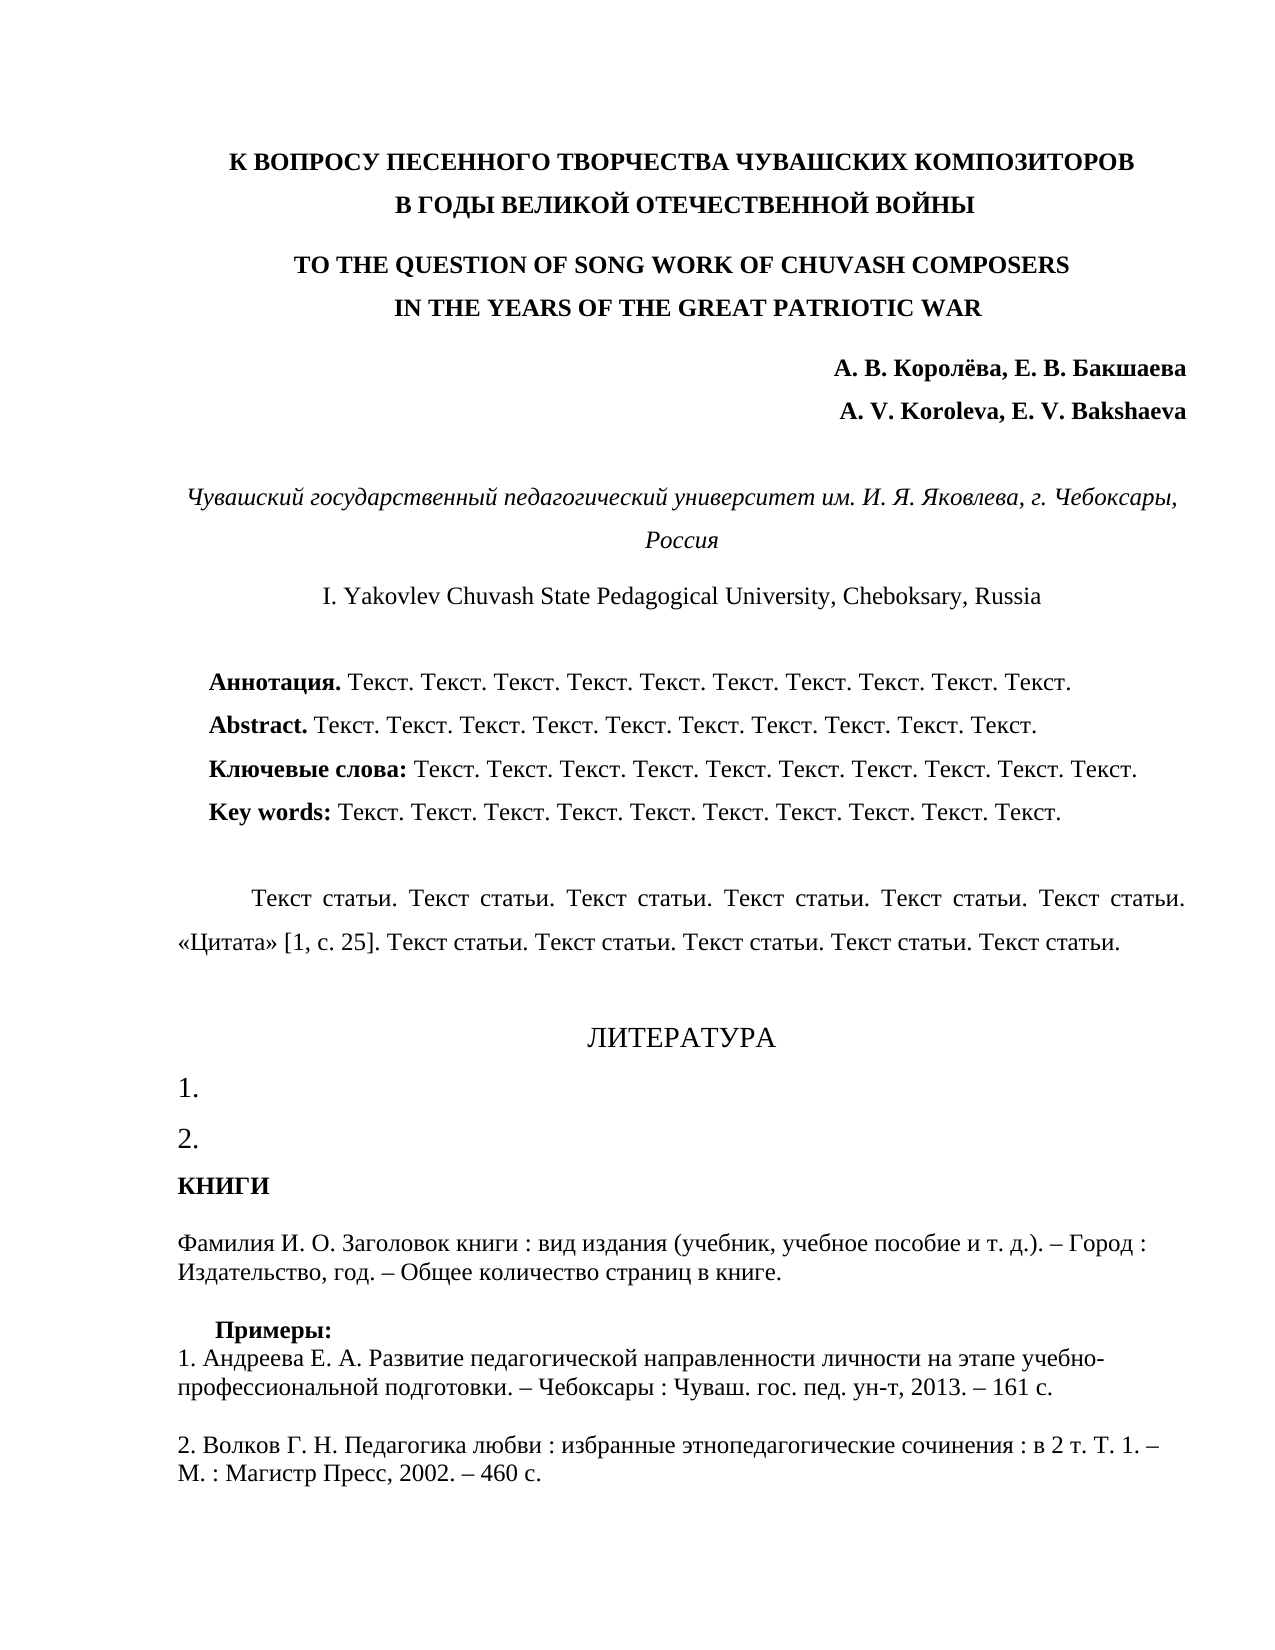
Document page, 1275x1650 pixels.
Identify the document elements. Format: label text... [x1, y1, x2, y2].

text Ключевые слова: Текст. Текст. Текст. Текст. Текст. Текст. Текст. Текст. Текст. Текст. [413, 754, 1186, 783]
text Чувашский государственный педагогический университет им. И. Я. Яковлева, г. Чебоксары, Россия [177, 482, 1186, 554]
text КНИГИ Фамилия И. О. Заголовок книги : вид издания (учебник, учебное пособие и т. д.). – Город : Издательство, год. – Общее количество страниц в книге. [177, 1171, 1186, 1286]
text 1. [177, 1070, 1186, 1104]
text I. Yakovlev Chuvash State Pedagogical University, Cheboksary, Russia [177, 581, 1186, 609]
text A. V. Koroleva, E. V. Bakshaeva [148, 396, 1186, 424]
text TO THE QUESTION OF SONG WORK OF CHUVASH COMPOSERS [177, 250, 1186, 278]
text Abstract. Текст. Текст. Текст. Текст. Текст. Текст. Текст. Текст. Текст. Текст. [177, 710, 1186, 739]
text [177, 1286, 1186, 1516]
text Текст статьи. Текст статьи. Текст статьи. Текст статьи. Текст статьи. Текст статьи. «Цитата» [1, с. 25]. Текст статьи. Текст статьи. Текст статьи. Текст статьи. Текст статьи. [177, 883, 1186, 955]
text Key words: Текст. Текст. Текст. Текст. Текст. Текст. Текст. Текст. Текст. Текст. [338, 797, 1186, 826]
text В ГОДЫ ВЕЛИКОЙ ОТЕЧЕСТВЕННОЙ ВОЙНЫ [177, 190, 1186, 219]
text Аннотация. Текст. Текст. Текст. Текст. Текст. Текст. Текст. Текст. Текст. Текст. [177, 667, 1186, 696]
text К ВОПРОСУ ПЕСЕННОГО ТВОРЧЕСТВА ЧУВАШСКИХ КОМПОЗИТОРОВ [177, 147, 1186, 176]
text IN THE YEARS OF THE GREAT PATRIOTIC WAR [177, 293, 1186, 322]
text А. В. Королёва, Е. В. Бакшаева [148, 353, 1186, 381]
text ЛИТЕРАТУРА [177, 1020, 1186, 1054]
text 2. [177, 1121, 1186, 1154]
